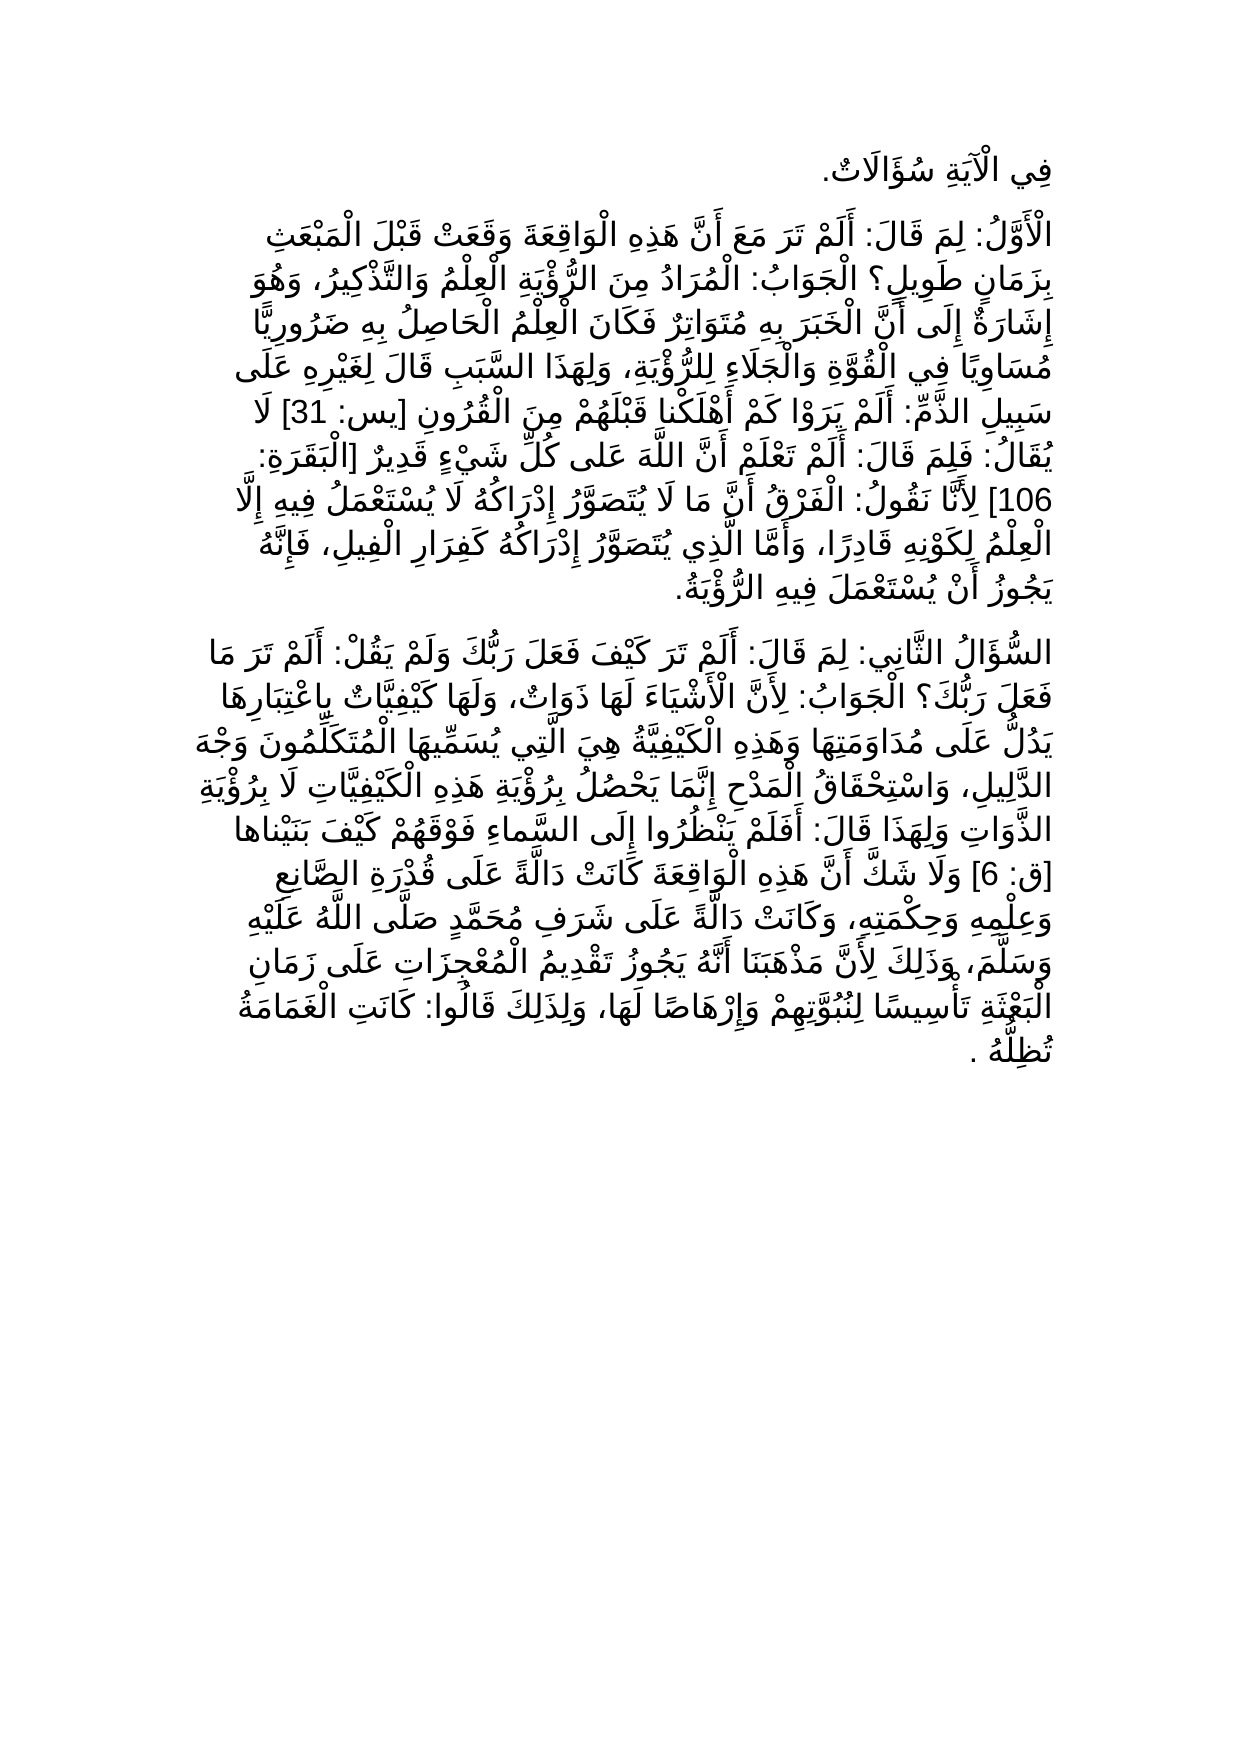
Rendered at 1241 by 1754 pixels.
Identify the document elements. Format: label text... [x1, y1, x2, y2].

text فِي الْآيَةِ سُؤَالَاتٌ. [187, 150, 1053, 188]
text الْأَوَّلُ: لِمَ قَالَ: أَلَمْ تَرَ مَعَ أَنَّ هَذِهِ الْوَاقِعَةَ وَقَعَتْ قَبْلَ الْمَبْعَثِ بِزَمَانٍ طَوِيلٍ؟ الْجَوَابُ: الْمُرَادُ مِنَ الرُّؤْيَةِ الْعِلْمُ وَالتَّذْكِيرُ، وَهُوَ إِشَارَةٌ إِلَى أَنَّ الْخَبَرَ بِهِ مُتَوَاتِرٌ فَكَانَ الْعِلْمُ الْحَاصِلُ بِهِ ضَرُورِيًّا مُسَاوِيًا فِي الْقُوَّةِ وَالْجَلَاءِ لِلرُّؤْيَةِ، وَلِهَذَا السَّبَبِ قَالَ لِغَيْرِهِ عَلَى سَبِيلِ الذَّمِّ: أَلَمْ يَرَوْا كَمْ أَهْلَكْنا قَبْلَهُمْ مِنَ الْقُرُونِ [يس: 31] لَا يُقَالُ: فَلِمَ قَالَ: أَلَمْ تَعْلَمْ أَنَّ اللَّهَ عَلى كُلِّ شَيْءٍ قَدِيرٌ [الْبَقَرَةِ: 106] لِأَنَّا نَقُولُ: الْفَرْقُ أَنَّ مَا لَا يُتَصَوَّرُ إِدْرَاكُهُ لَا يُسْتَعْمَلُ فِيهِ إِلَّا الْعِلْمُ لِكَوْنِهِ قَادِرًا، وَأَمَّا الَّذِي يُتَصَوَّرُ إِدْرَاكُهُ كَفِرَارِ الْفِيلِ، فَإِنَّهُ يَجُوزُ أَنْ يُسْتَعْمَلَ فِيهِ الرُّؤْيَةُ. [187, 215, 1053, 607]
text السُّؤَالُ الثَّانِي: لِمَ قَالَ: أَلَمْ تَرَ كَيْفَ فَعَلَ رَبُّكَ وَلَمْ يَقُلْ: أَلَمْ تَرَ مَا فَعَلَ رَبُّكَ؟ الْجَوَابُ: لِأَنَّ الْأَشْيَاءَ لَهَا ذَوَاتٌ، وَلَهَا كَيْفِيَّاتٌ بِاعْتِبَارِهَا يَدُلُّ عَلَى مُدَاوَمَتِهَا وَهَذِهِ الْكَيْفِيَّةُ هِيَ الَّتِي يُسَمِّيهَا الْمُتَكَلِّمُونَ وَجْهَ الدَّلِيلِ، وَاسْتِحْقَاقُ الْمَدْحِ إِنَّمَا يَحْصُلُ بِرُؤْيَةِ هَذِهِ الْكَيْفِيَّاتِ لَا بِرُؤْيَةِ الذَّوَاتِ وَلِهَذَا قَالَ: أَفَلَمْ يَنْظُرُوا إِلَى السَّماءِ فَوْقَهُمْ كَيْفَ بَنَيْناها [ق: 6] وَلَا شَكَّ أَنَّ هَذِهِ الْوَاقِعَةَ كَانَتْ دَالَّةً عَلَى قُدْرَةِ الصَّانِعِ وَعِلْمِهِ وَحِكْمَتِهِ، وَكَانَتْ دَالَّةً عَلَى شَرَفِ مُحَمَّدٍ صَلَّى اللَّهُ عَلَيْهِ وَسَلَّمَ، وَذَلِكَ لِأَنَّ مَذْهَبَنَا أَنَّهُ يَجُوزُ تَقْدِيمُ الْمُعْجِزَاتِ عَلَى زَمَانِ الْبَعْثَةِ تَأْسِيسًا لِنُبُوَّتِهِمْ وَإِرْهَاصًا لَهَا، وَلِذَلِكَ قَالُوا: كَانَتِ الْغَمَامَةُ تُظِلُّهُ . [187, 633, 1053, 1069]
